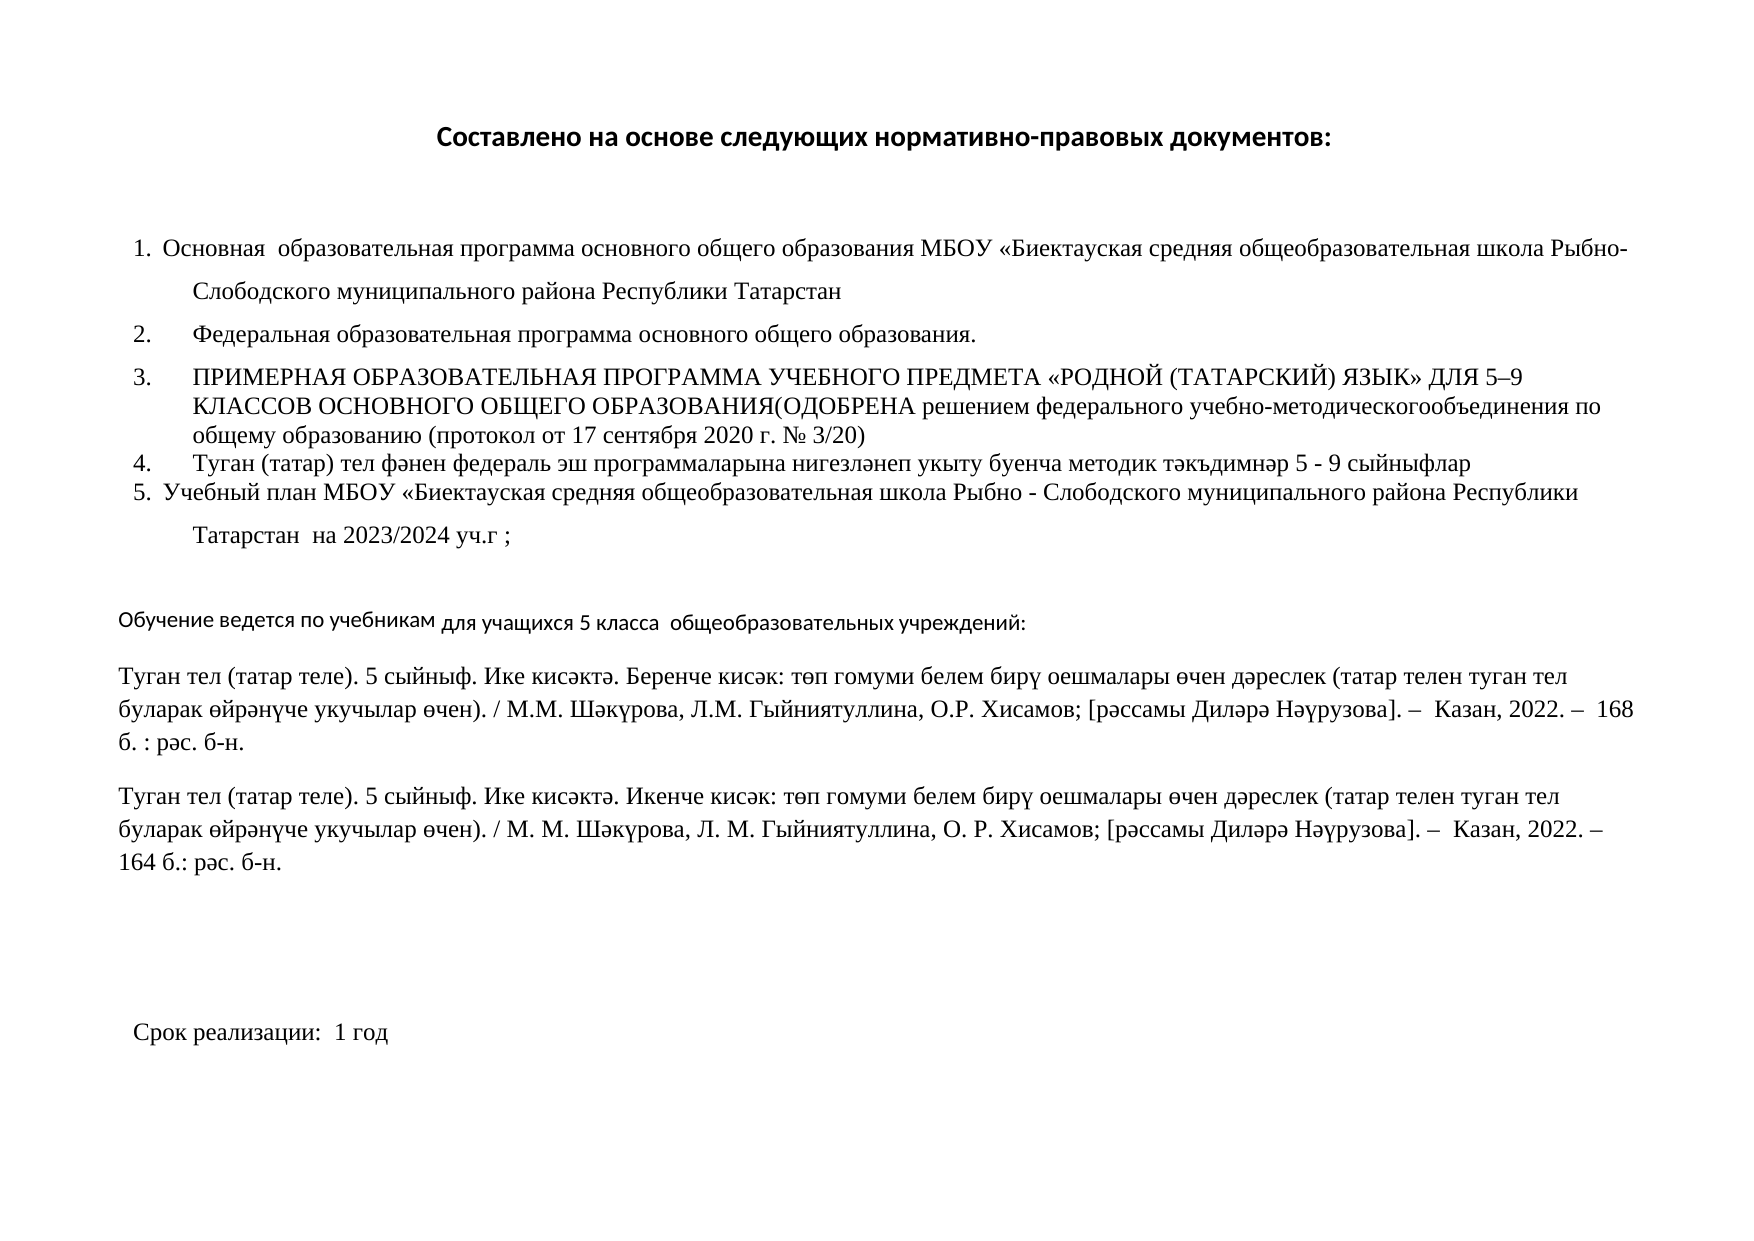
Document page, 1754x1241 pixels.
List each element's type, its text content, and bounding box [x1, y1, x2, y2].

text Составлено на основе следующих нормативно-правовых документов: [118, 118, 1636, 154]
text Туган тел (татар теле). 5 сыйныф. Ике кисәктә. Беренче кисәк: төп гомуми белем бирү оешмалары өчен дәреслек (татар телен туган тел буларак өйрәнүче укучылар өчен). / М.М. Шәкүрова, Л.М. Гыйниятуллина, О.Р. Хисамов; [рәссамы Диләрә Нәүрузова]. – Казан, 2022. – 168 б. : рәс. б-н. [118, 661, 1636, 756]
list Учебный план МБОУ «Биектауская средняя общеобразовательная школа Рыбно - Слободского муниципального района Республики Татарстан на 2023/2024 уч.г ; [133, 477, 1636, 549]
list ПРИМЕРНАЯ ОБРАЗОВАТЕЛЬНАЯ ПРОГРАММА УЧЕБНОГО ПРЕДМЕТА «РОДНОЙ (ТАТАРСКИЙ) ЯЗЫК» ДЛЯ 5–9 КЛАССОВ ОСНОВНОГО ОБЩЕГО ОБРАЗОВАНИЯ(ОДОБРЕНА решением федерального учебно-методическогообъединения по общему образованию (протокол от 17 сентября 2020 г. № 3/20) [133, 362, 1636, 448]
list Туган (татар) тел фәнен федераль эш программаларына нигезләнеп укыту буенча методик тәкъдимнәр 5 - 9 сыйныфлар [133, 448, 1636, 477]
title Срок реализации: 1 год [118, 1017, 1636, 1046]
text Обучение ведется по учебникам для учащихся 5 класса общеобразовательных учреждений: [118, 606, 1636, 636]
list Федеральная образовательная программа основного общего образования. [133, 319, 1636, 348]
list Основная образовательная программа основного общего образования МБОУ «Биектауская средняя общеобразовательная школа Рыбно-Слободского муниципального района Республики Татарстан [133, 233, 1636, 305]
text Туган тел (татар теле). 5 сыйныф. Ике кисәктә. Икенче кисәк: төп гомуми белем бирү оешмалары өчен дәреслек (татар телен туган тел буларак өйрәнүче укучылар өчен). / М. М. Шәкүрова, Л. М. Гыйниятуллина, О. Р. Хисамов; [рәссамы Диләрә Нәүрузова]. – Казан, 2022. – 164 б.: рәс. б-н. [118, 781, 1636, 876]
